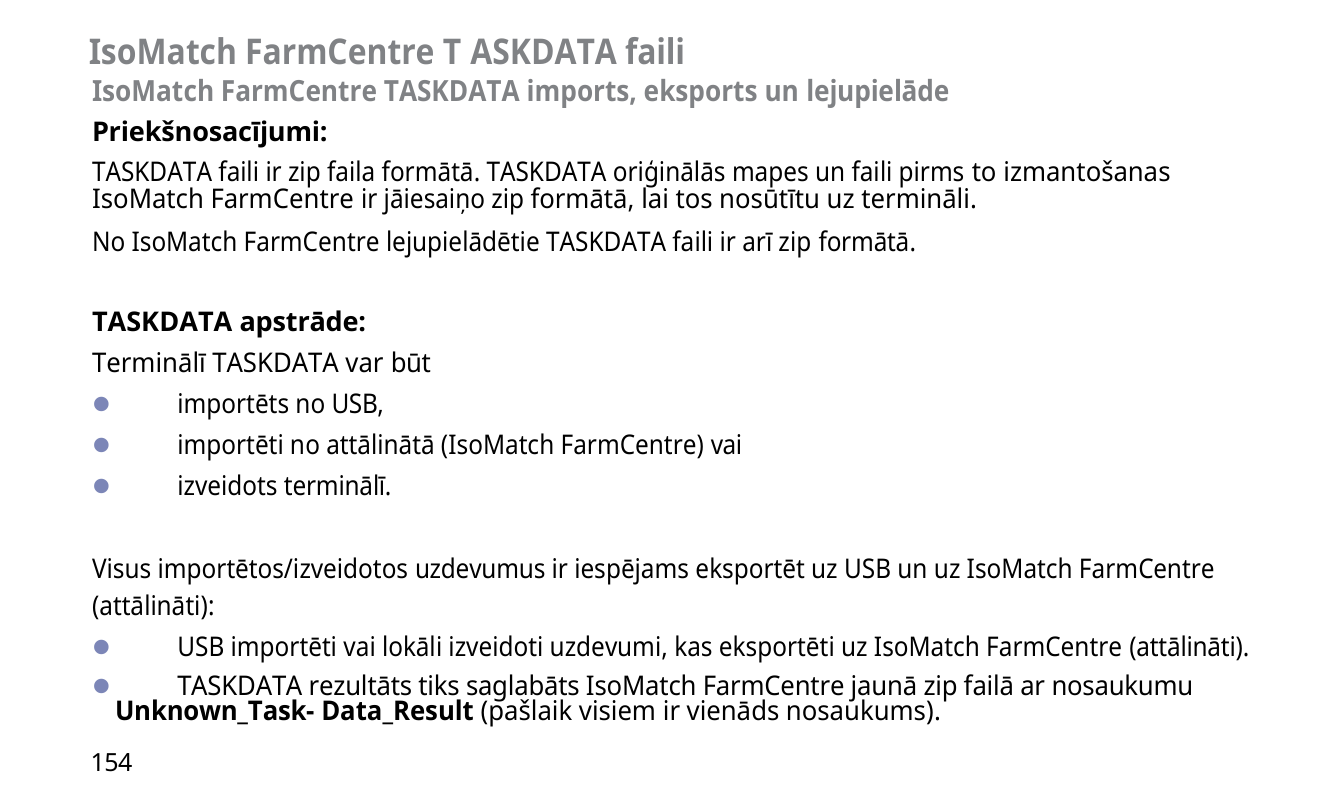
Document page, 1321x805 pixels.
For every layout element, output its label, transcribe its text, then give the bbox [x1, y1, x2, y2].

list izveidots terminālī. [92, 466, 1258, 503]
subtitle IsoMatch FarmCentre TASKDATA imports, eksports un lejupielāde [92, 73, 1258, 108]
subtitle IsoMatch FarmCentre T ASKDATA faili [88, 29, 1258, 73]
text TASKDATA faili ir zip faila formātā. TASKDATA oriģinālās mapes un faili pirms to izmantošanas IsoMatch FarmCentre ir jāiesaiņo zip formātā, lai tos nosūtītu uz termināli. [92, 159, 1232, 217]
list importēti no attālinātā (IsoMatch FarmCentre) vai [92, 425, 1258, 462]
text No IsoMatch FarmCentre lejupielādētie TASKDATA faili ir arī zip formātā. [92, 222, 1258, 259]
list TASKDATA rezultāts tiks saglabāts IsoMatch FarmCentre jaunā zip failā ar nosaukumu Unknown_Task- Data_Result (pašlaik visiem ir vienāds nosaukums). [92, 673, 1223, 728]
text Visus importētos/izveidotos uzdevumus ir iespējams eksportēt uz USB un uz IsoMatch FarmCentre (attālināti): [92, 549, 1258, 623]
subtitle TASKDATA apstrāde: [92, 303, 1258, 340]
list importēts no USB, [92, 384, 1258, 421]
text Terminālī TASKDATA var būt [92, 344, 1258, 381]
subtitle Priekšnosacījumi: [92, 113, 1258, 149]
list USB importēti vai lokāli izveidoti uzdevumi, kas eksportēti uz IsoMatch FarmCentre (attālināti). [92, 627, 1258, 664]
